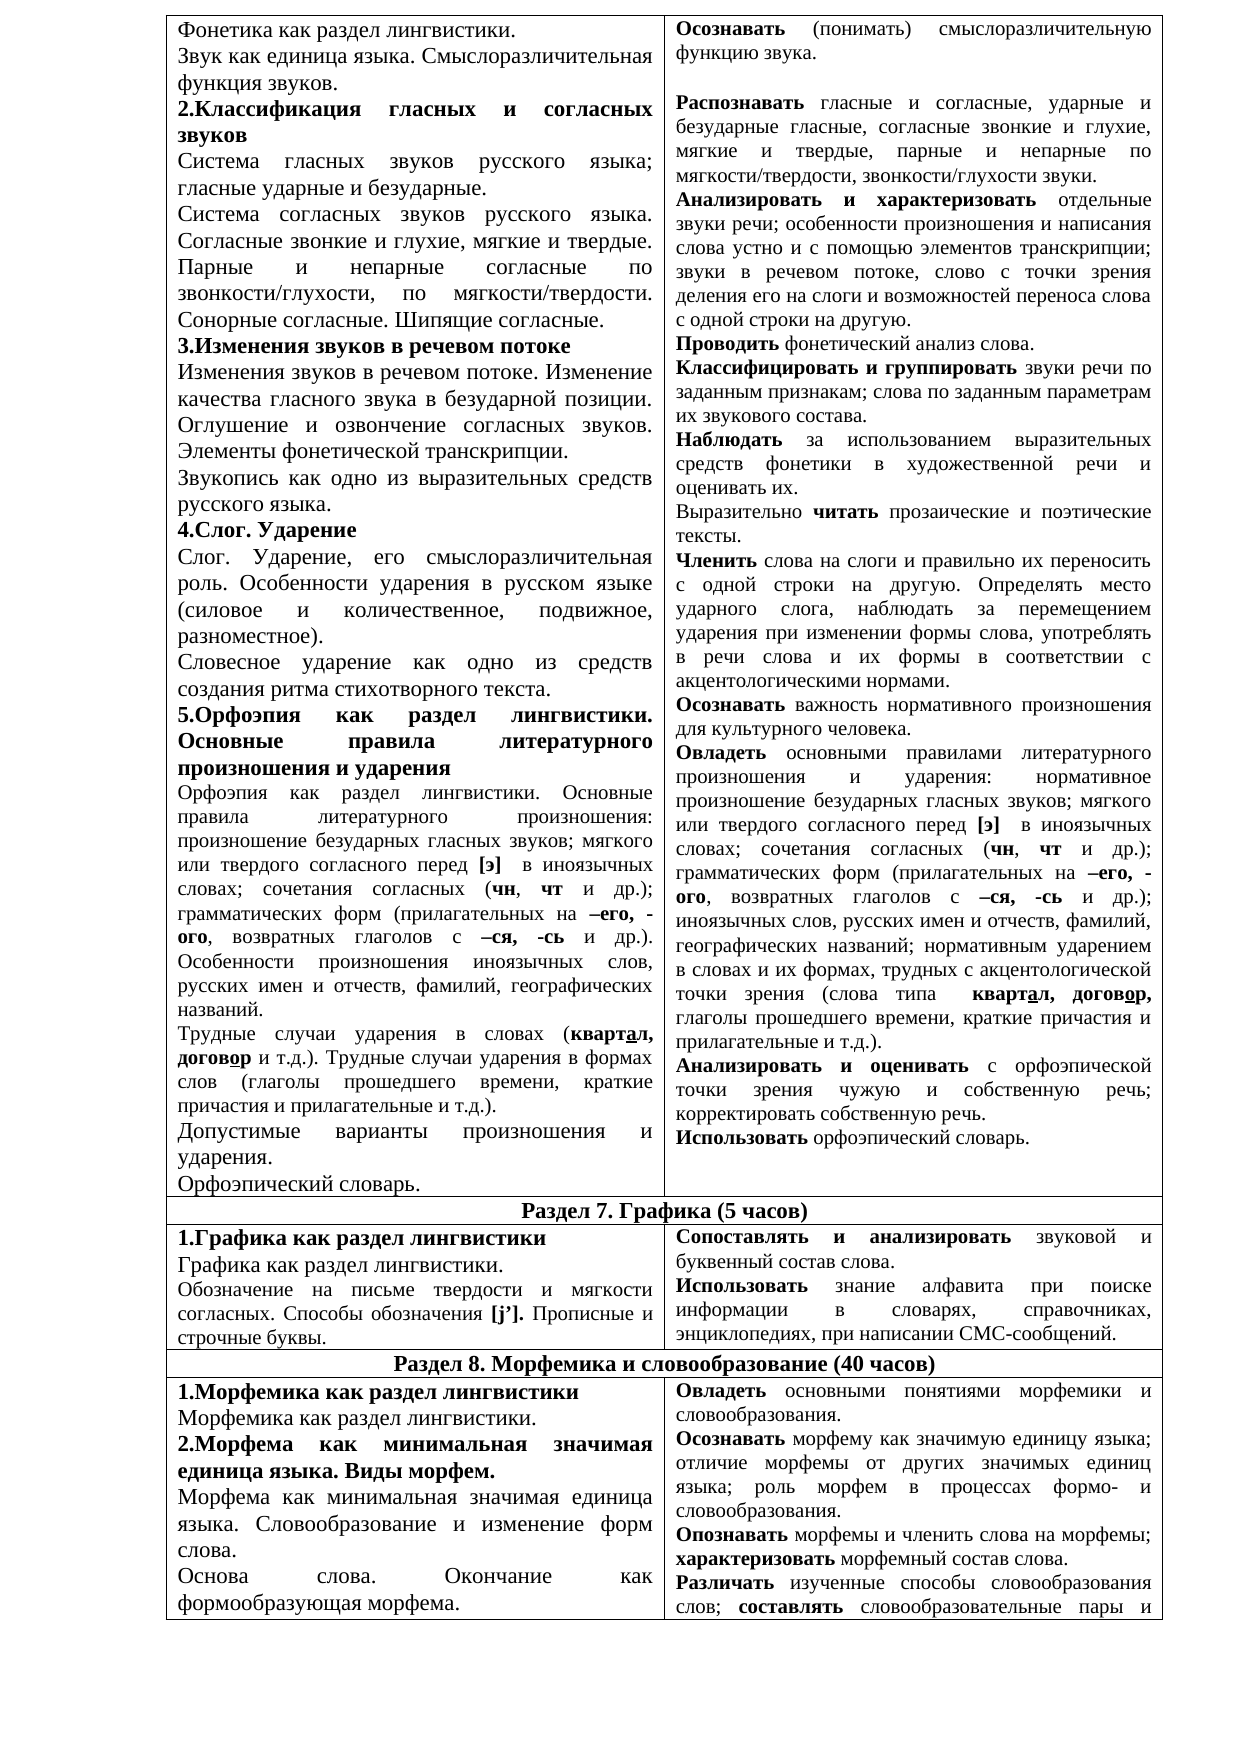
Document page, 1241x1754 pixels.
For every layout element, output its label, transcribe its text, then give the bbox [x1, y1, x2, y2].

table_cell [167, 1378, 664, 1618]
table_cell Раздел 7. Графика (5 часов) [167, 1197, 1162, 1223]
table_cell Раздел 8. Морфемика и словообразование (40 часов) [167, 1350, 1162, 1377]
table_cell 1.Графика как раздел лингвистики Графика как раздел лингвистики. Обозначение на письме твердости и мягкости согласных. Способы обозначения [j’]. Прописные и строчные буквы. [167, 1225, 664, 1349]
table_cell Сопоставлять и анализировать звуковой и буквенный состав слова. Использовать знание алфавита при поиске информации в словарях, справочниках, энциклопедиях, при написании СМС-сообщений. [665, 1225, 1162, 1349]
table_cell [665, 1378, 1162, 1618]
